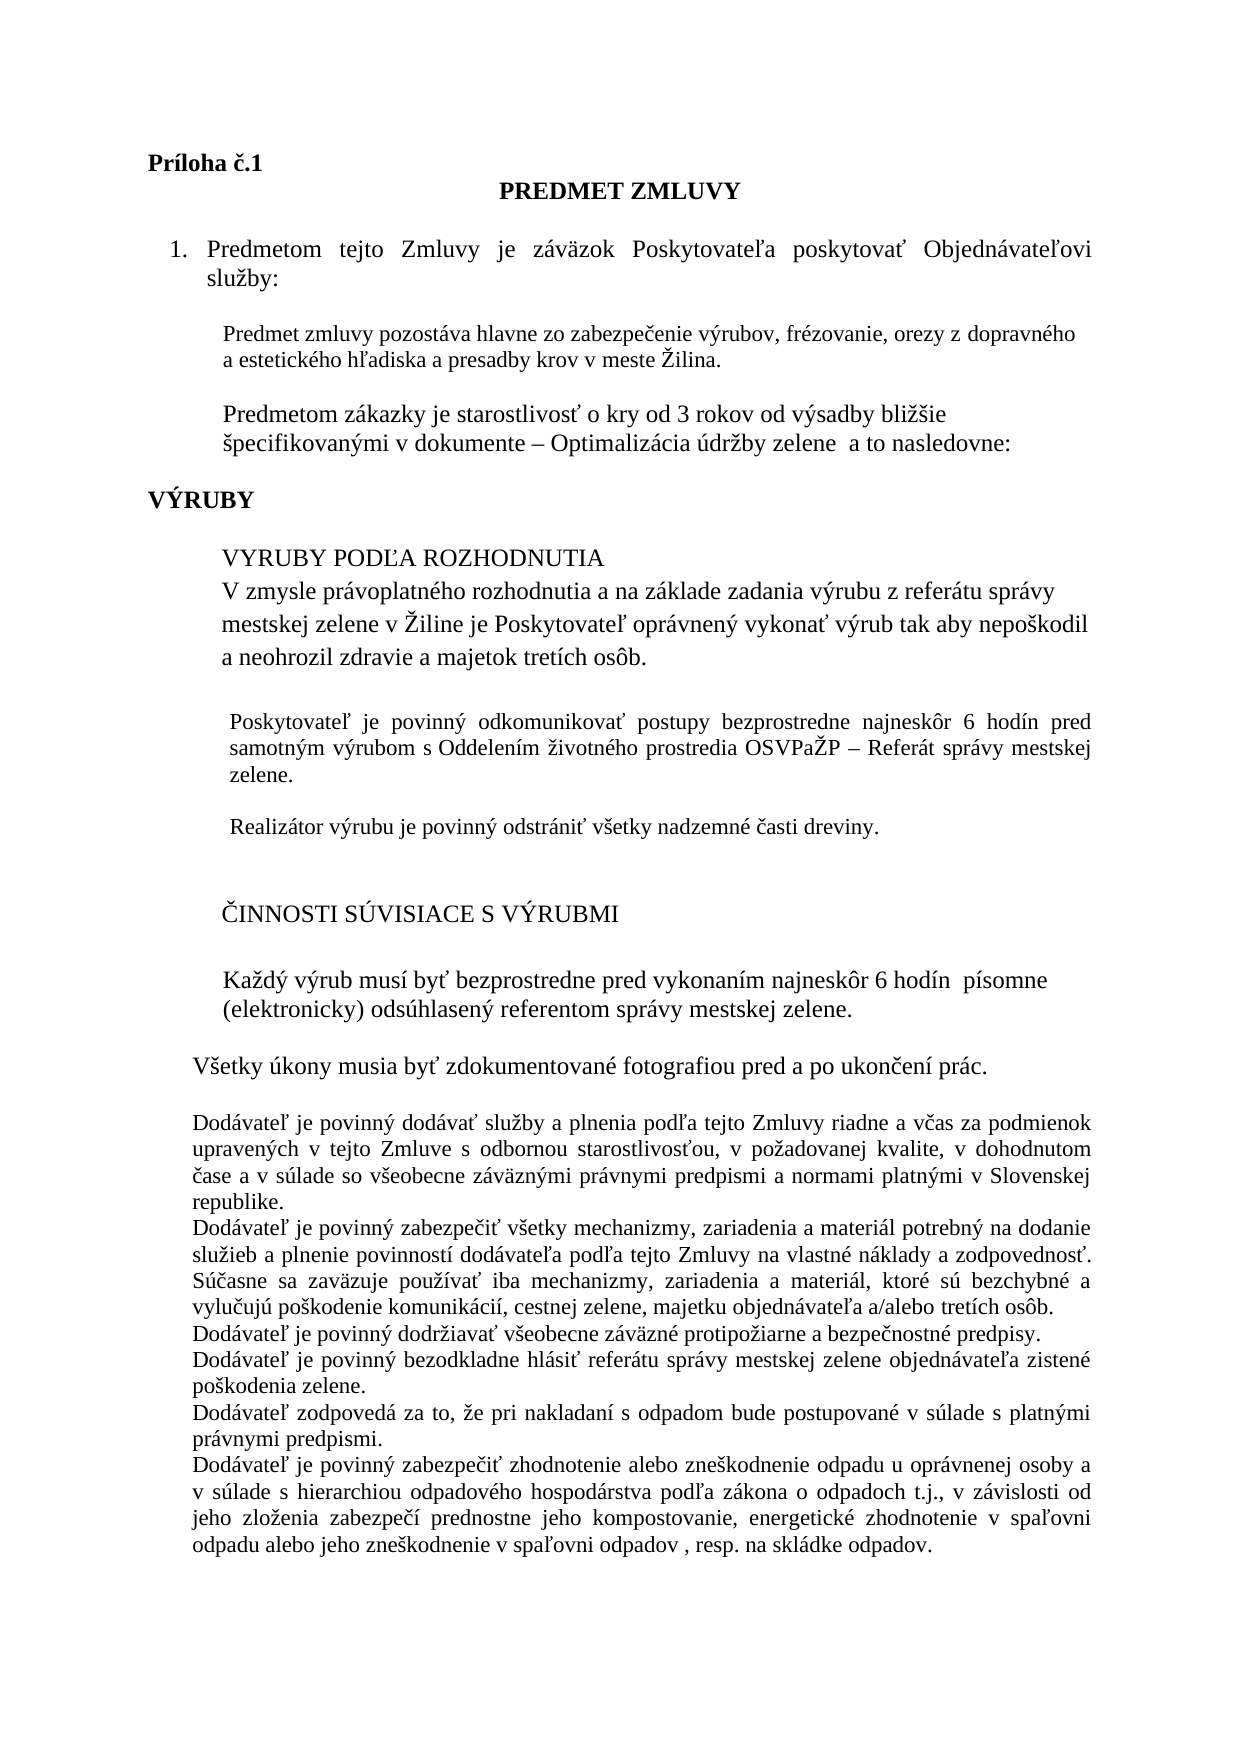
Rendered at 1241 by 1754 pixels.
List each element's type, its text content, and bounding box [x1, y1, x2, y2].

text V zmysle právoplatného rozhodnutia a na základe zadania výrubu z referátu správy mestskej zelene v Žiline je Poskytovateľ oprávnený vykonať výrub tak aby nepoškodil a neohrozil zdravie a majetok tretích osôb. [221, 576, 1093, 671]
list Poskytovateľ je povinný odkomunikovať postupy bezprostredne najneskôr 6 hodín pred samotným výrubom s Oddelením životného prostredia OSVPaŽP – Referát správy mestskej zelene. [229, 708, 1093, 787]
text ČINNOSTI SÚVISIACE S VÝRUBMI [221, 899, 1093, 928]
list Dodávateľ je povinný zabezpečiť všetky mechanizmy, zariadenia a materiál potrebný na dodanie služieb a plnenie povinností dodávateľa podľa tejto Zmluvy na vlastné náklady a zodpovednosť. Súčasne sa zaväzuje používať iba mechanizmy, zariadenia a materiál, ktoré sú bezchybné a vylučujú poškodenie komunikácií, cestnej zelene, majetku objednávateľa a/alebo tretích osôb. [192, 1214, 1093, 1320]
text Predmetom zákazky je starostlivosť o kry od 3 rokov od výsadby bližšie špecifikovanými v dokumente – Optimalizácia údržby zelene a to nasledovne: [223, 399, 1093, 457]
text Každý výrub musí byť bezprostredne pred vykonaním najneskôr 6 hodín písomne (elektronicky) odsúhlasený referentom správy mestskej zelene. [223, 965, 1093, 1023]
list Realizátor výrubu je povinný odstrániť všetky nadzemné časti dreviny. [229, 813, 1093, 840]
list Dodávateľ je povinný bezodkladne hlásiť referátu správy mestskej zelene objednávateľa zistené poškodenia zelene. [192, 1346, 1093, 1399]
text Dodávateľ je povinný zabezpečiť zhodnotenie alebo zneškodnenie odpadu u oprávnenej osoby a v súlade s hierarchiou odpadového hospodárstva podľa zákona o odpadoch t.j., v závislosti od jeho zloženia zabezpečí prednostne jeho kompostovanie, energetické zhodnotenie v spaľovni odpadu alebo jeho zneškodnenie v spaľovni odpadov , resp. na skládke odpadov. [192, 1452, 1093, 1557]
list PREDMET ZMLUVY [148, 176, 1093, 205]
text VÝRUBY [148, 485, 1093, 514]
list Príloha č.1 [148, 148, 1093, 176]
list Dodávateľ zodpovedá za to, že pri nakladaní s odpadom bude postupované v súlade s platnými právnymi predpismi. [192, 1399, 1093, 1452]
text VYRUBY PODĽA ROZHODNUTIA [221, 543, 1093, 572]
text Predmet zmluvy pozostáva hlavne zo zabezpečenie výrubov, frézovanie, orezy z dopravného a estetického hľadiska a presadby krov v meste Žilina. [223, 320, 1093, 373]
list Predmetom tejto Zmluvy je záväzok Poskytovateľa poskytovať Objednávateľovi služby: [169, 234, 1093, 291]
text Všetky úkony musia byť zdokumentované fotografiou pred a po ukončení prác. [148, 1051, 1093, 1080]
list Dodávateľ je povinný dodávať služby a plnenia podľa tejto Zmluvy riadne a včas za podmienok upravených v tejto Zmluve s odbornou starostlivosťou, v požadovanej kvalite, v dohodnutom čase a v súlade so všeobecne záväznými právnymi predpismi a normami platnými v Slovenskej republike. [192, 1109, 1093, 1214]
text Dodávateľ je povinný dodržiavať všeobecne záväzné protipožiarne a bezpečnostné predpisy. [192, 1320, 1093, 1346]
